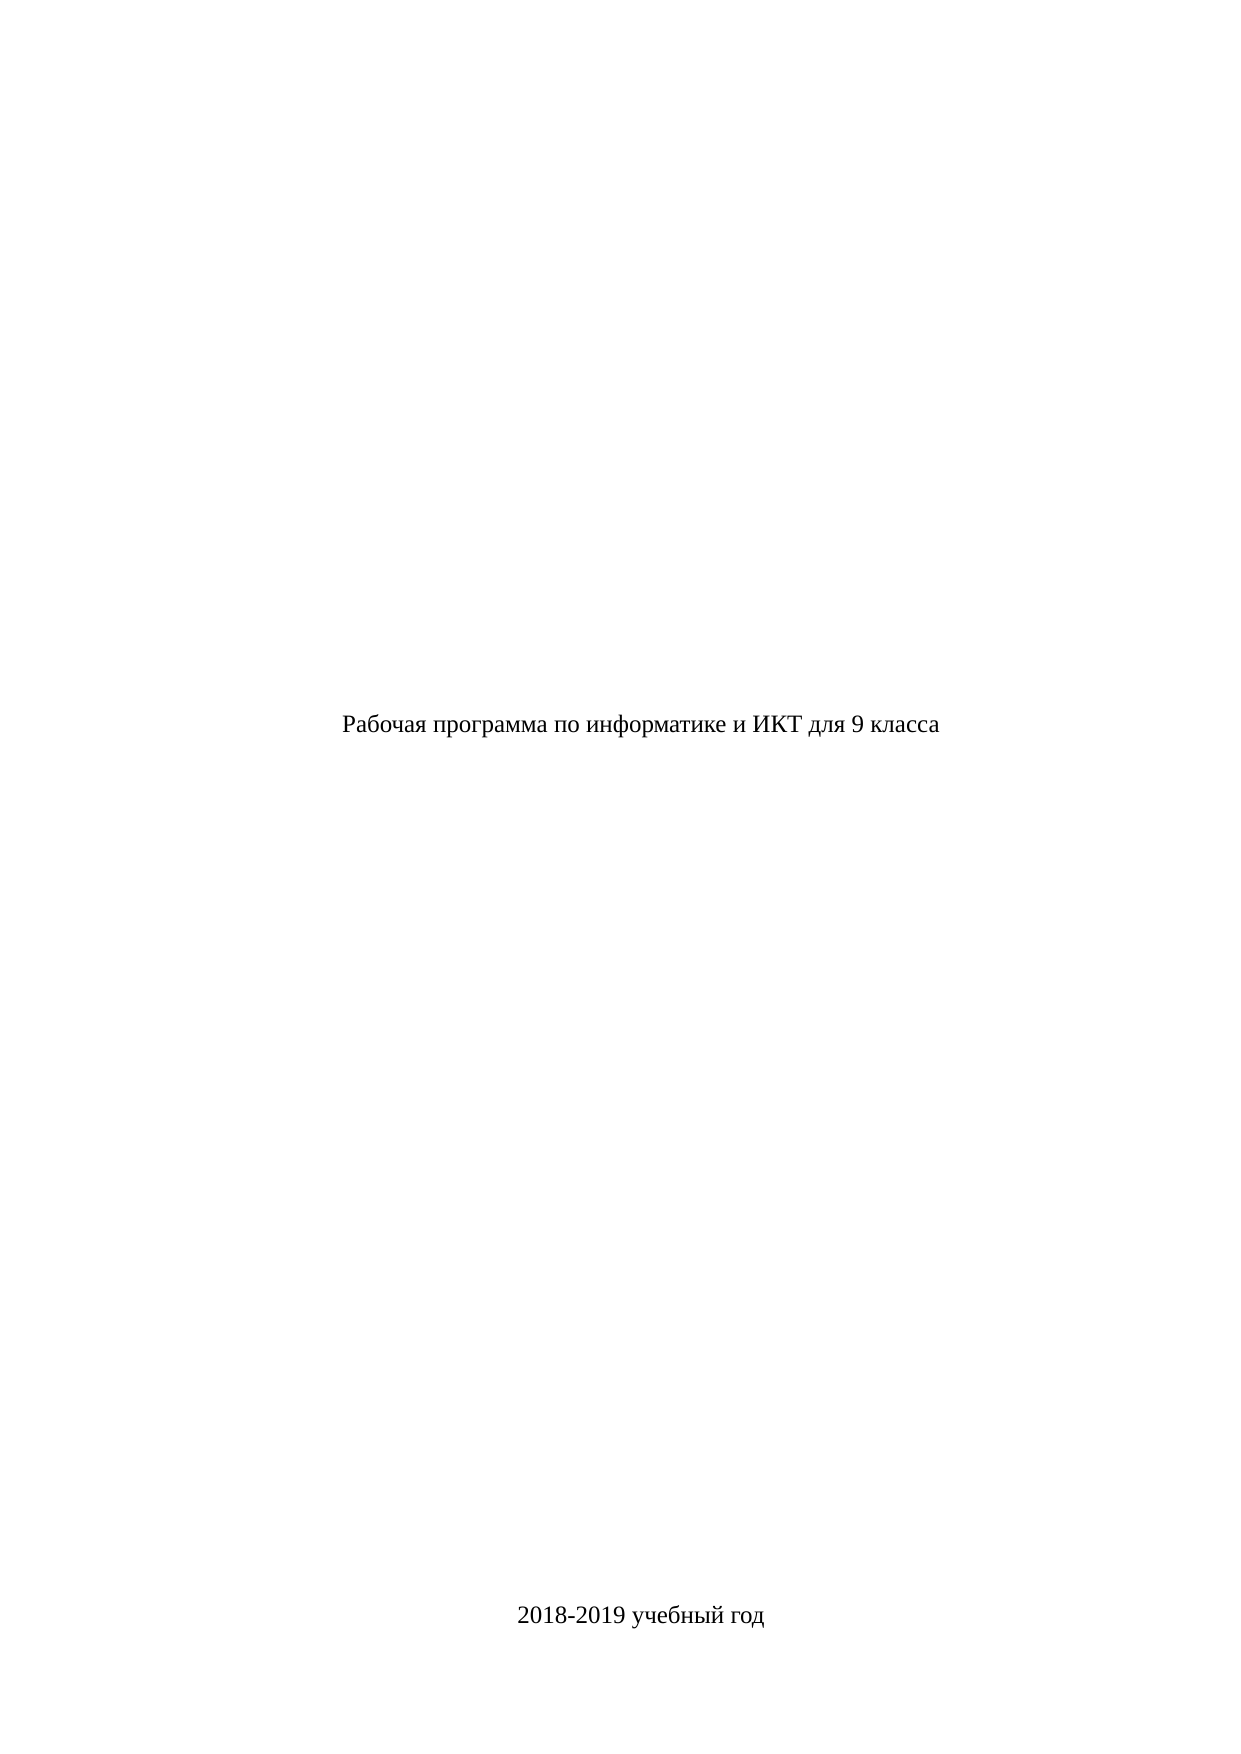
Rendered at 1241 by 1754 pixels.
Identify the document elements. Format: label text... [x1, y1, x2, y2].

text Рабочая программа по информатике и ИКТ для 9 класса [118, 709, 1163, 738]
text 2018-2019 учебный год [118, 1601, 1163, 1629]
